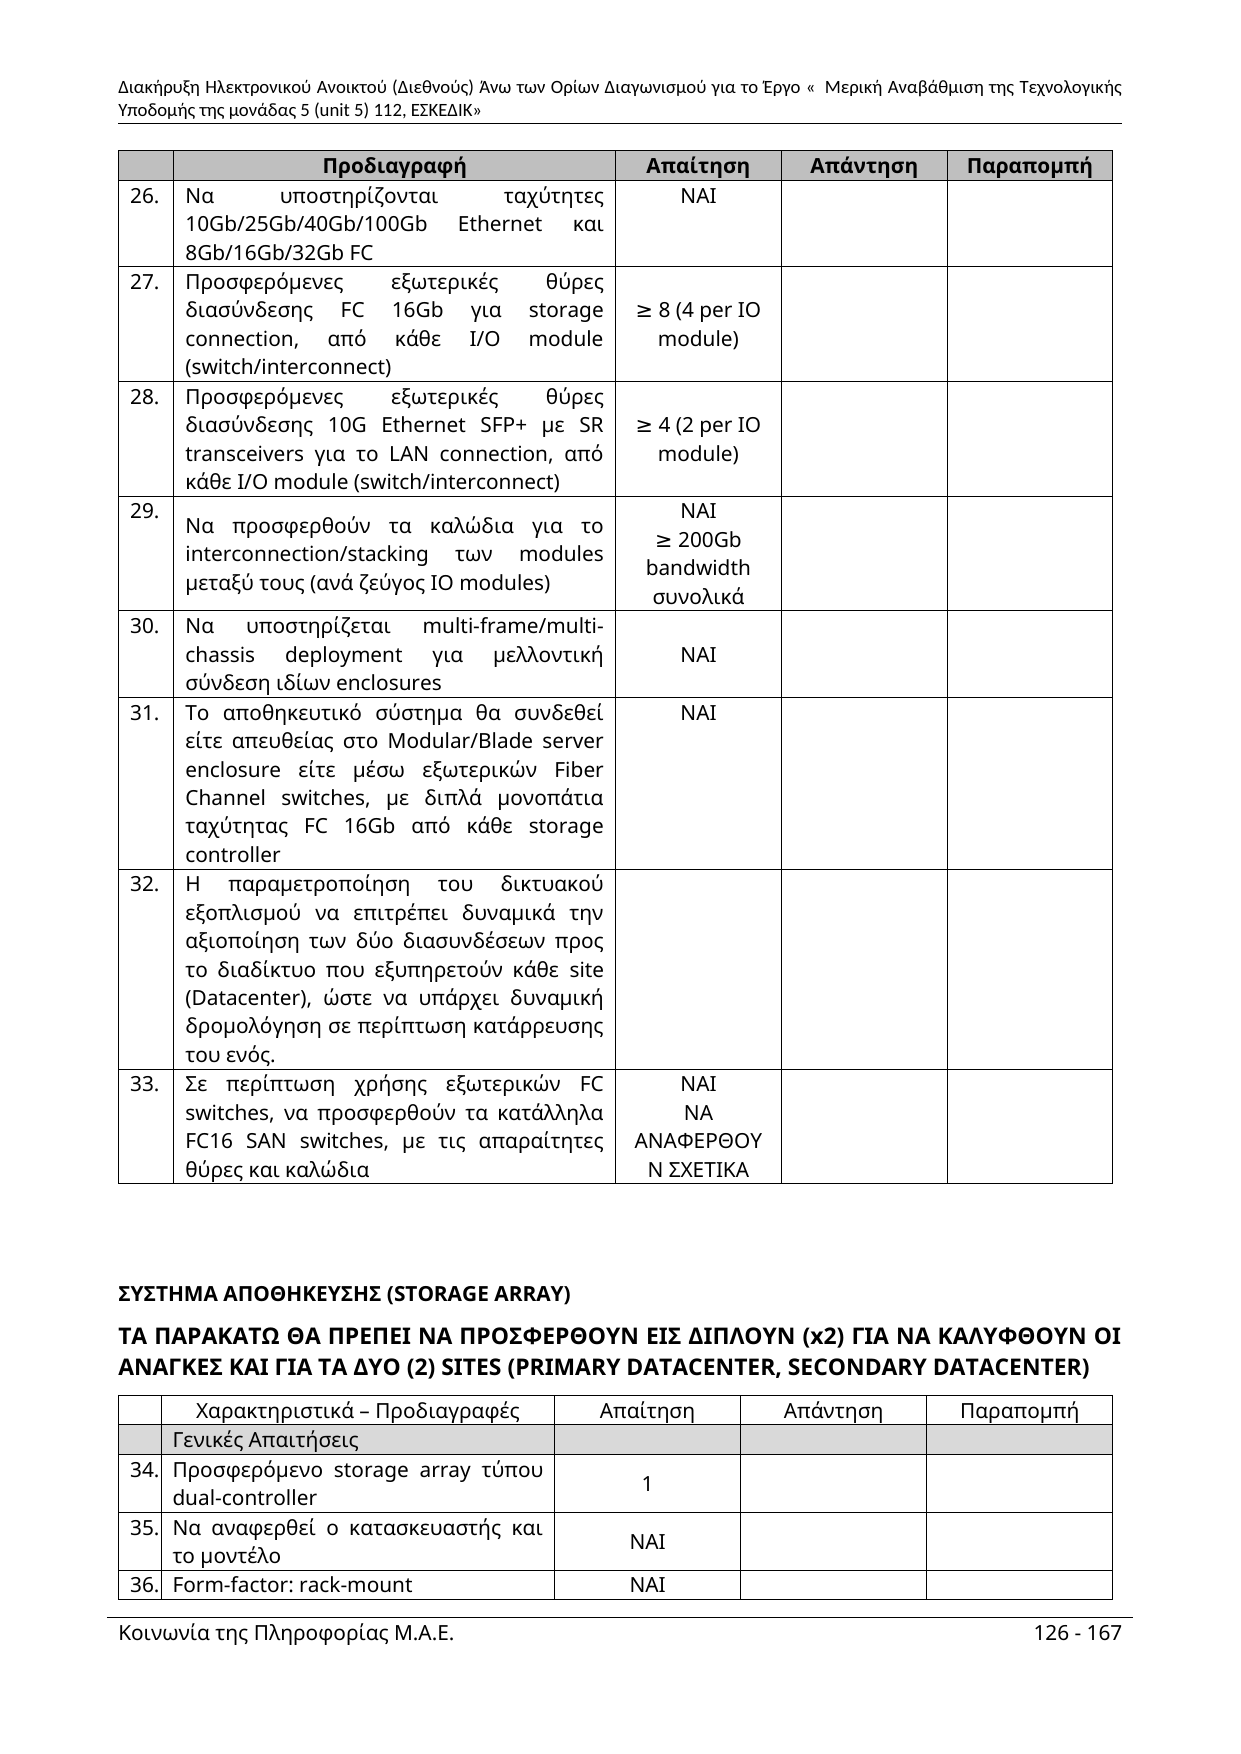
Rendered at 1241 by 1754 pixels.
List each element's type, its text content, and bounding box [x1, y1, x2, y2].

table_cell [119, 497, 173, 610]
table_cell [119, 1513, 161, 1569]
table_cell ΝΑΙ [555, 1513, 740, 1569]
table_cell Να προσφερθούν τα καλώδια για το interconnection/stacking των modules μεταξύ τους (ανά ζεύγος IO modules) [174, 497, 615, 610]
table_header Απάντηση [782, 151, 947, 180]
table_header Απαίτηση [555, 1396, 740, 1424]
table_header Προδιαγραφή [174, 151, 615, 180]
table_cell Form-factor: rack-mount [162, 1571, 554, 1599]
table_cell [782, 181, 947, 266]
table_cell [119, 611, 173, 697]
table_cell [927, 1455, 1112, 1512]
table_header Παραπομπή [948, 151, 1112, 180]
table_cell [555, 1425, 740, 1454]
table_cell [616, 870, 781, 1068]
table_cell [948, 181, 1112, 266]
table_cell [927, 1513, 1112, 1569]
table_cell [741, 1513, 926, 1569]
table_header [119, 151, 173, 180]
table_cell ΝΑΙ [555, 1571, 740, 1599]
table_cell ≥ 4 (2 per IO module) [616, 382, 781, 496]
table_cell ΝΑΙ [616, 611, 781, 697]
table_cell Να υποστηρίζεται multi-frame/multi-chassis deployment για μελλοντική σύνδεση ιδίων enclosures [174, 611, 615, 697]
table_cell [948, 698, 1112, 868]
table_cell Προσφερόμενο storage array τύπου dual-controller [162, 1455, 554, 1512]
table_cell [927, 1571, 1112, 1599]
table_cell [119, 382, 173, 496]
table_cell [119, 181, 173, 266]
table_cell [782, 382, 947, 496]
table_cell Η παραμετροποίηση του δικτυακού εξοπλισμού να επιτρέπει δυναμικά την αξιοποίηση των δύο διασυνδέσεων προς το διαδίκτυο που εξυπηρετούν κάθε site (Datacenter), ώστε να υπάρχει δυναμική δρομολόγηση σε περίπτωση κατάρρευσης του ενός. [174, 870, 615, 1068]
table_cell Προσφερόμενες εξωτερικές θύρες διασύνδεσης 10G Ethernet SFP+ με SR transceivers για το LAN connection, από κάθε I/O module (switch/interconnect) [174, 382, 615, 496]
table_cell [741, 1455, 926, 1512]
table_cell [119, 1425, 161, 1454]
table_cell [782, 870, 947, 1068]
table_cell [948, 1070, 1112, 1183]
table_cell [948, 497, 1112, 610]
table_cell [741, 1425, 926, 1454]
table_cell [782, 497, 947, 610]
table_cell ΝΑΙ [616, 181, 781, 266]
table_cell [782, 698, 947, 868]
table_cell Προσφερόμενες εξωτερικές θύρες διασύνδεσης FC 16Gb για storage connection, από κάθε I/O module (switch/interconnect) [174, 267, 615, 381]
table_cell Σε περίπτωση χρήσης εξωτερικών FC switches, να προσφερθούν τα κατάλληλα FC16 SAN switches, με τις απαραίτητες θύρες και καλώδια [174, 1070, 615, 1183]
table_cell Γενικές Απαιτήσεις [162, 1425, 554, 1454]
table_cell [948, 611, 1112, 697]
table_cell ΝΑΙ ≥ 200Gb bandwidth συνολικά [616, 497, 781, 610]
table_cell [741, 1571, 926, 1599]
table_cell [119, 1455, 161, 1512]
table_cell Να αναφερθεί ο κατασκευαστής και το μοντέλο [162, 1513, 554, 1569]
subtitle ΣΥΣΤΗΜΑ ΑΠΟΘΗΚΕΥΣΗΣ (STORAGE ARRAY) [118, 1279, 1122, 1307]
table_cell Το αποθηκευτικό σύστημα θα συνδεθεί είτε απευθείας στο Modular/Blade server enclosure είτε μέσω εξωτερικών Fiber Channel switches, με διπλά μονοπάτια ταχύτητας FC 16Gb από κάθε storage controller [174, 698, 615, 868]
table_cell [948, 267, 1112, 381]
table_header Απάντηση [741, 1396, 926, 1424]
table_cell [119, 1070, 173, 1183]
table_cell [119, 870, 173, 1068]
table_cell ≥ 8 (4 per IO module) [616, 267, 781, 381]
table_header Παραπομπή [927, 1396, 1112, 1424]
table_cell [948, 870, 1112, 1068]
table_header Απαίτηση [616, 151, 781, 180]
table_cell Να υποστηρίζονται ταχύτητες 10Gb/25Gb/40Gb/100Gb Ethernet και 8Gb/16Gb/32Gb FC [174, 181, 615, 266]
table_cell [948, 382, 1112, 496]
table_cell [119, 1571, 161, 1599]
table_cell 1 [555, 1455, 740, 1512]
table_cell [119, 698, 173, 868]
table_cell [782, 611, 947, 697]
table_header Χαρακτηριστικά – Προδιαγραφές [162, 1396, 554, 1424]
table_cell NAI ΝΑ ΑΝΑΦΕΡΘΟΥΝ ΣΧΕΤΙΚΑ [616, 1070, 781, 1183]
table_cell [782, 1070, 947, 1183]
table_cell [927, 1425, 1112, 1454]
table_cell [119, 267, 173, 381]
table_header [119, 1396, 161, 1424]
table_cell ΝΑΙ [616, 698, 781, 868]
table_cell [782, 267, 947, 381]
text ΤΑ ΠΑΡΑΚΑΤΩ ΘΑ ΠΡΕΠΕΙ ΝΑ ΠΡΟΣΦΕΡΘΟΥΝ ΕΙΣ ΔΙΠΛΟΥΝ (x2) ΓΙΑ ΝΑ ΚΑΛΥΦΘΟΥΝ ΟΙ ΑΝΑΓΚΕΣ ΚΑΙ ΓΙΑ ΤΑ ΔΥΟ (2) SITES (PRIMARY DATACENTER, SECONDARY DATACENTER) [118, 1320, 1122, 1382]
